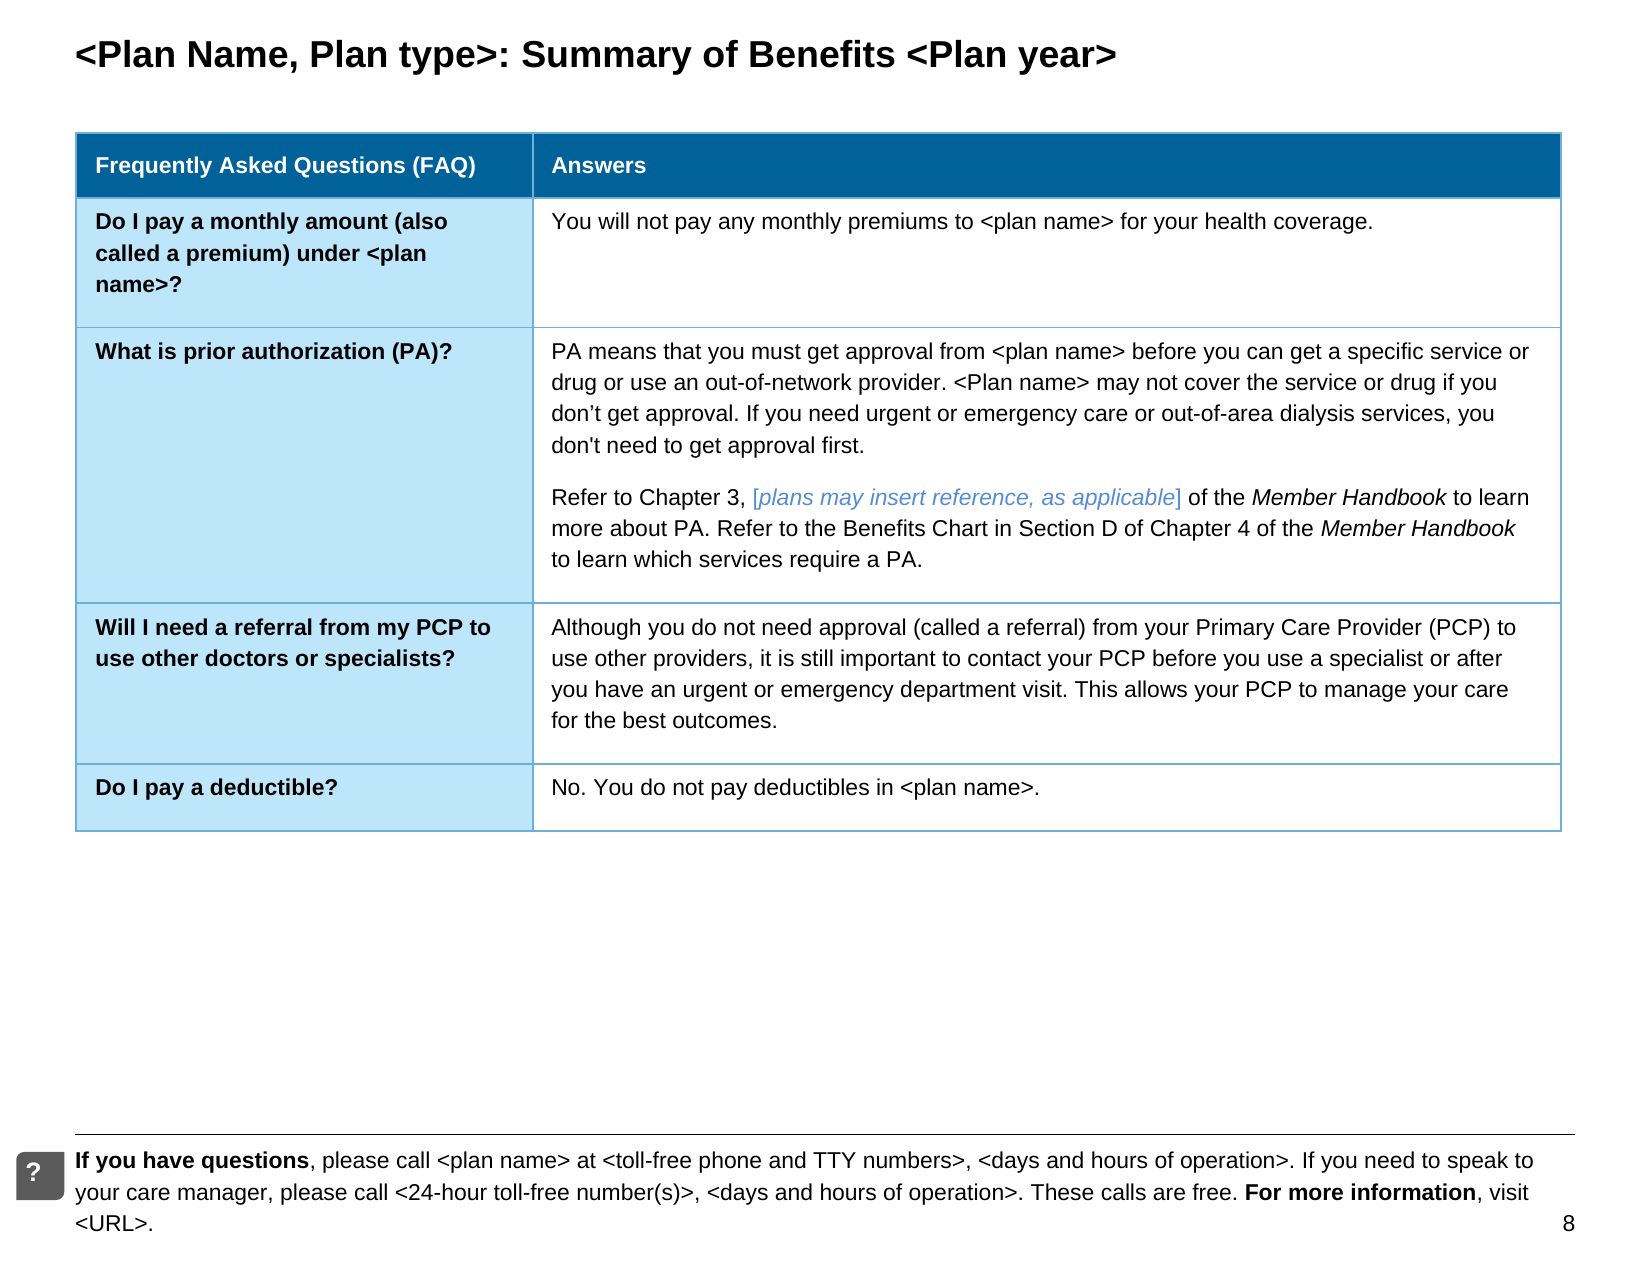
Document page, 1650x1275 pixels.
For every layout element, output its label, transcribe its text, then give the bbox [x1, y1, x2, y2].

table_cell No. You do not pay deductibles in <plan name>. [534, 765, 1560, 830]
table_cell Do I pay a monthly amount (also called a premium) under <plan name>? [77, 199, 532, 327]
table_header Frequently Asked Questions (FAQ) [77, 134, 532, 197]
table_cell Will I need a referral from my PCP to use other doctors or specialists? [77, 604, 532, 763]
table_header Answers [534, 134, 1560, 197]
table_cell Although you do not need approval (called a referral) from your Primary Care Provider (PCP) to use other providers, it is still important to contact your PCP before you use a specialist or after you have an urgent or emergency department visit. This allows your PCP to manage your care for the best outcomes. [534, 604, 1560, 763]
table_cell PA means that you must get approval from <plan name> before you can get a specific service or drug or use an out-of-network provider. <Plan name> may not cover the service or drug if you don’t get approval. If you need urgent or emergency care or out-of-area dialysis services, you don't need to get approval first. Refer to Chapter 3, [plans may insert reference, as applicable] of the Member Handbook to learn more about PA. Refer to the Benefits Chart in Section D of Chapter 4 of the Member Handbook to learn which services require a PA. [534, 328, 1560, 602]
table_cell Do I pay a deductible? [77, 765, 532, 830]
table_cell What is prior authorization (PA)? [77, 328, 532, 602]
table_cell You will not pay any monthly premiums to <plan name> for your health coverage. [534, 199, 1560, 327]
